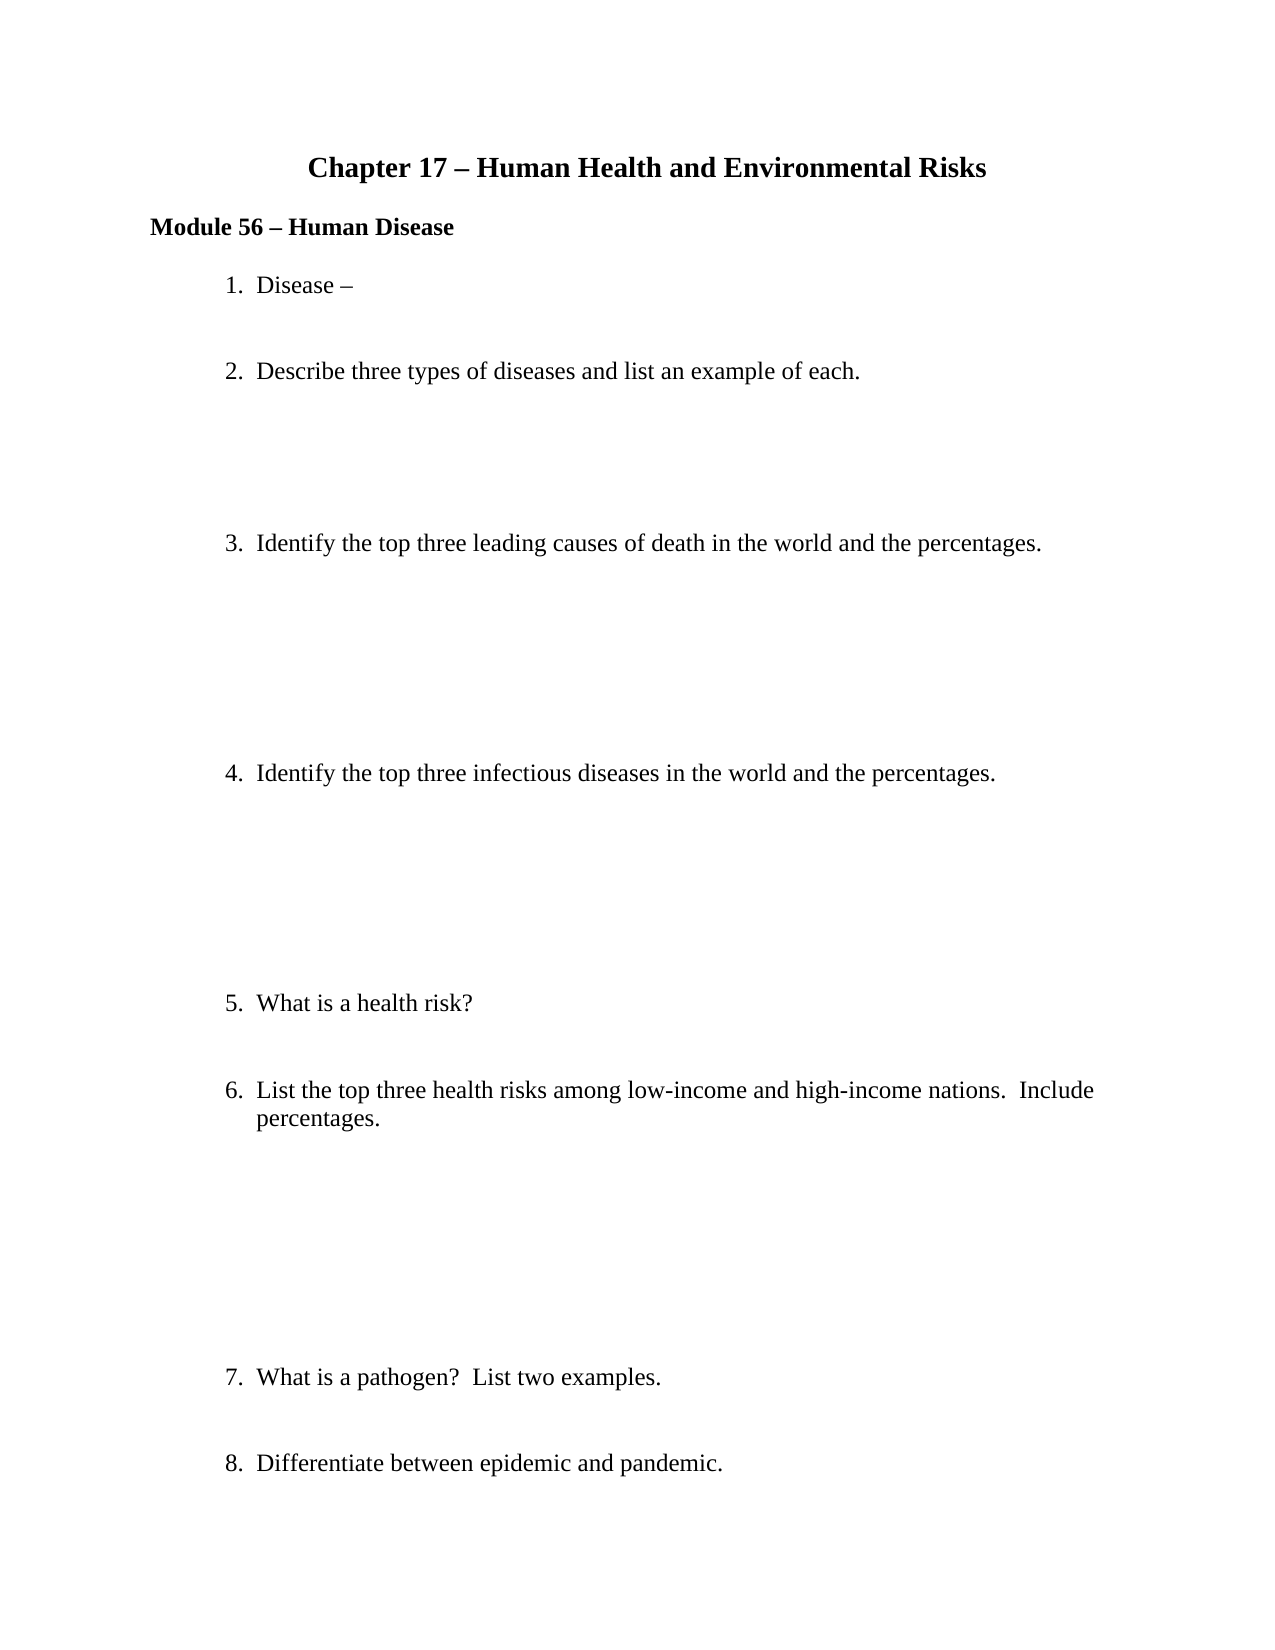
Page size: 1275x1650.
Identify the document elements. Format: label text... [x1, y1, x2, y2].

text percentages. [150, 1103, 1125, 1132]
text 8. Differentiate between epidemic and pandemic. [150, 1448, 1125, 1477]
text 3. Identify the top three leading causes of death in the world and the percentages. [150, 528, 1125, 557]
text 2. Describe three types of diseases and list an example of each. [150, 356, 1125, 385]
text 5. What is a health risk? [150, 988, 1125, 1017]
text Chapter 17 – Human Health and Environmental Risks [150, 150, 1125, 183]
text Module 56 – Human Disease [150, 212, 1125, 241]
text 1. Disease – [150, 270, 1125, 298]
text 4. Identify the top three infectious diseases in the world and the percentages. [150, 758, 1125, 787]
text 7. What is a pathogen? List two examples. [150, 1362, 1125, 1391]
text 6. List the top three health risks among low-income and high-income nations. Include [150, 1075, 1125, 1103]
